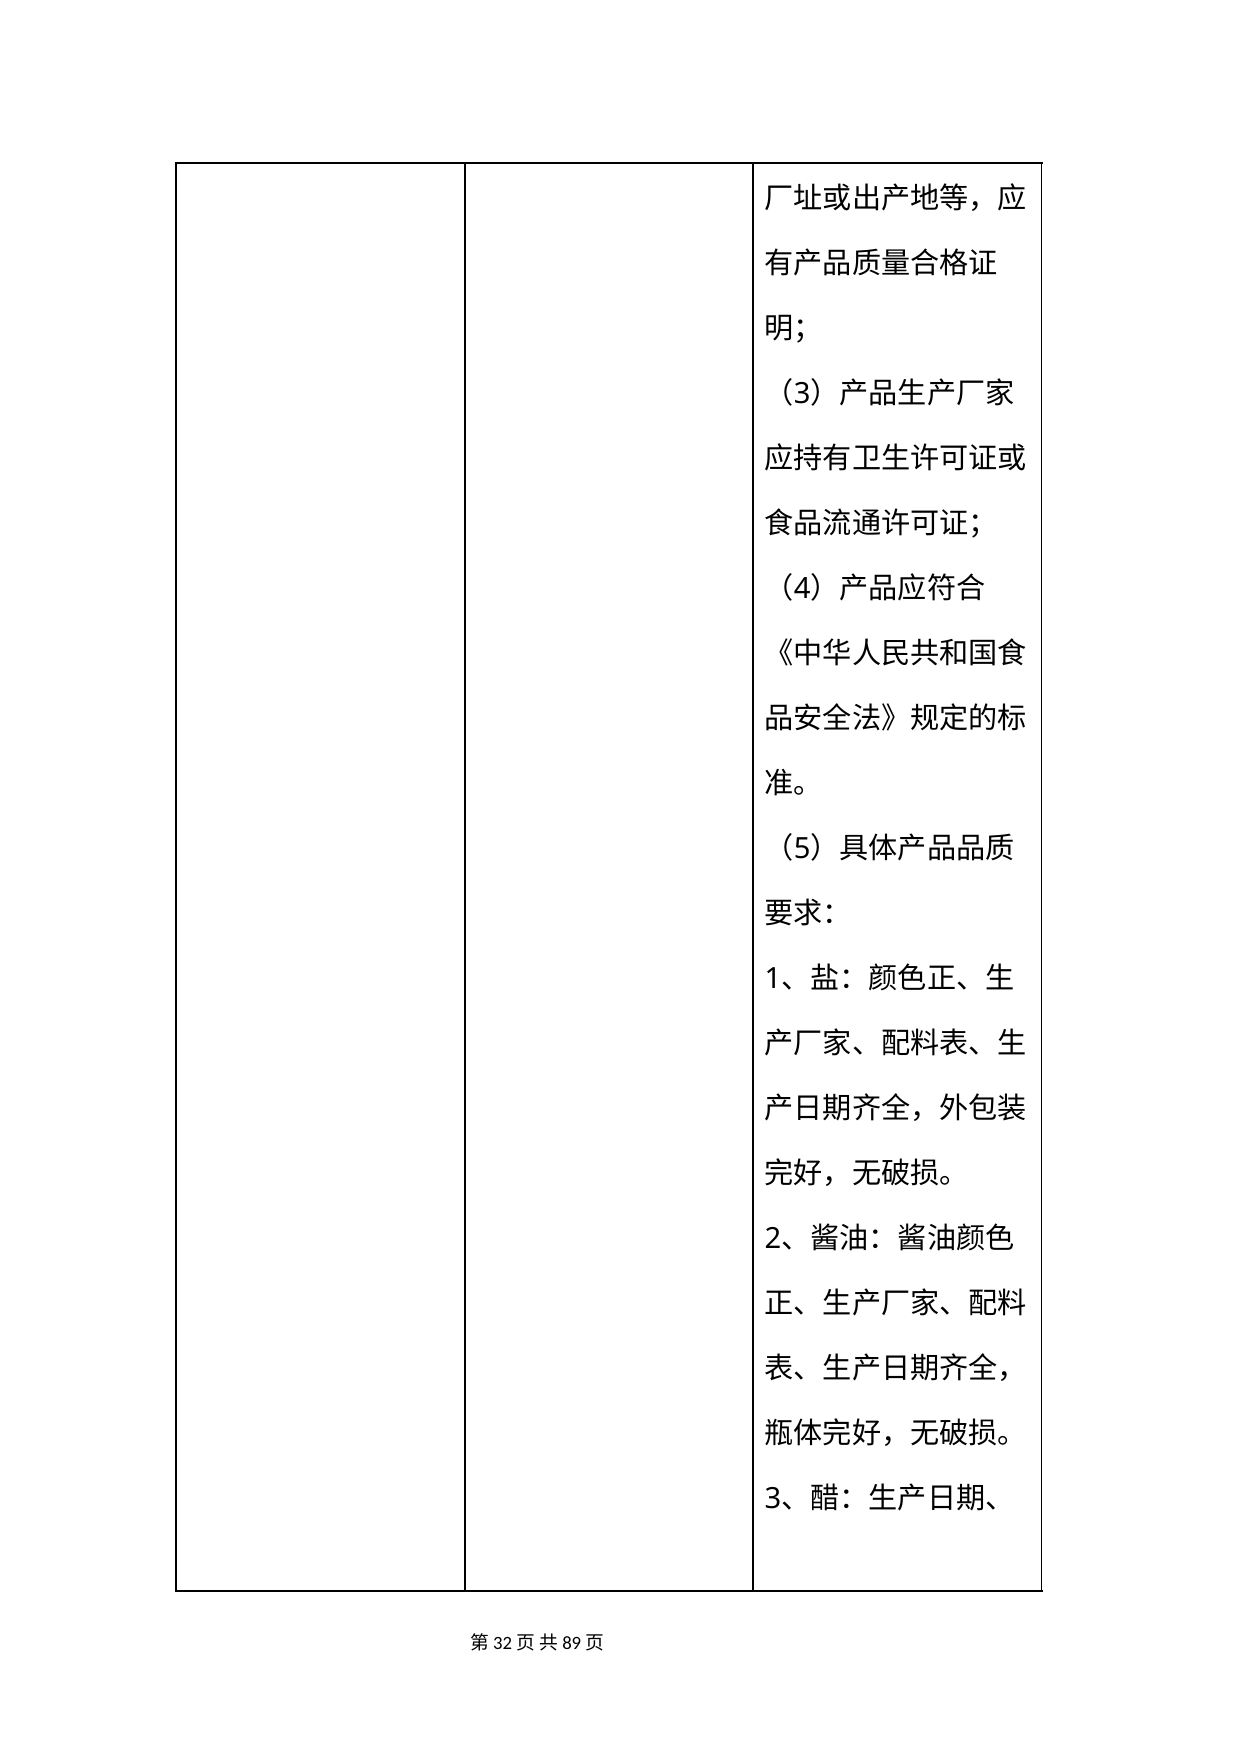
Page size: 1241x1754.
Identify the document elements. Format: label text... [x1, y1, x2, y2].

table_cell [754, 164, 1041, 1590]
table_cell 1 [177, 164, 464, 1590]
table_cell ★ [466, 164, 752, 1590]
